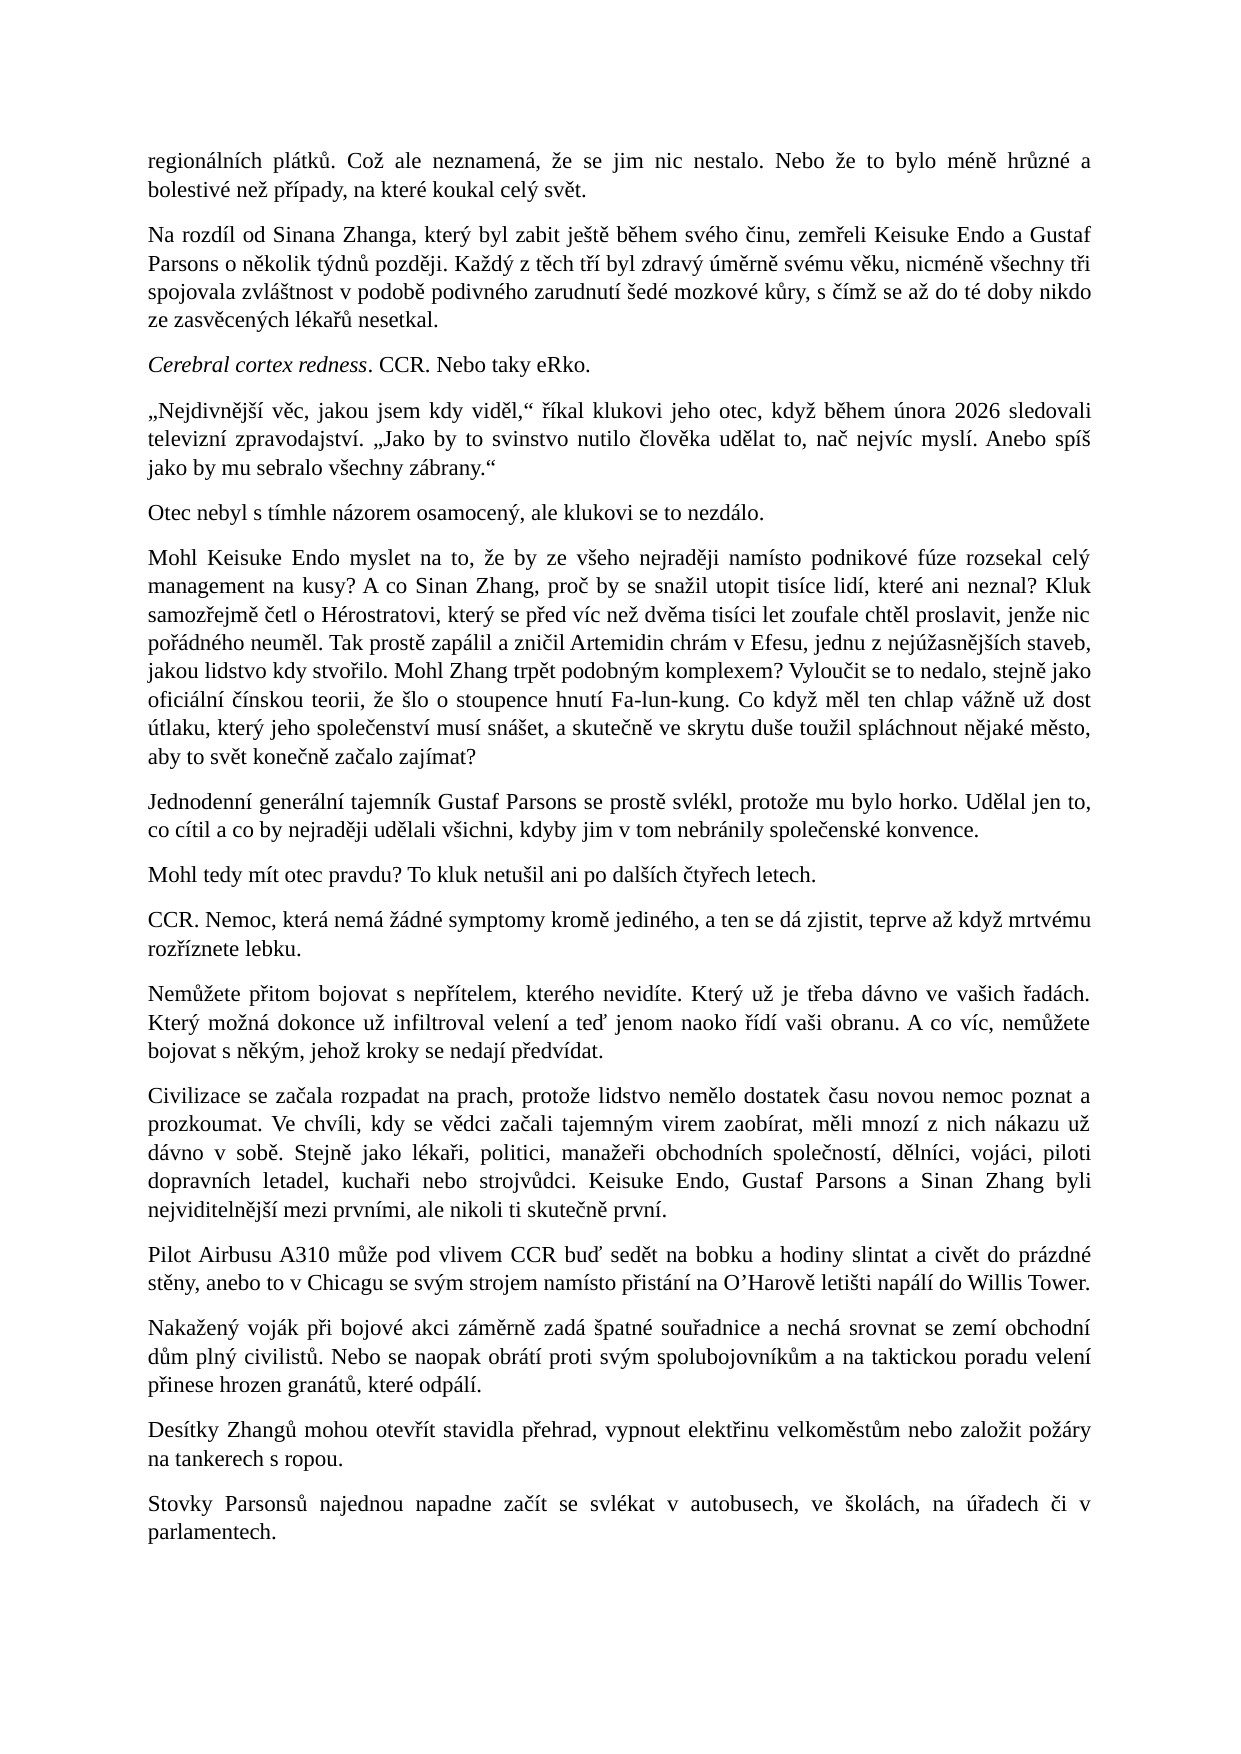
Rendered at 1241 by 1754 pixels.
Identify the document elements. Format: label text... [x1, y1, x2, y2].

text Civilizace se začala rozpadat na prach, protože lidstvo nemělo dostatek času novou nemoc poznat a prozkoumat. Ve chvíli, kdy se vědci začali tajemným virem zaobírat, měli mnozí z nich nákazu už dávno v sobě. Stejně jako lékaři, politici, manažeři obchodních společností, dělníci, vojáci, piloti dopravních letadel, kuchaři nebo strojvůdci. Keisuke Endo, Gustaf Parsons a Sinan Zhang byli nejviditelnější mezi prvními, ale nikoli ti skutečně první. [148, 1082, 1093, 1222]
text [148, 148, 1093, 202]
text Na rozdíl od Sinana Zhanga, který byl zabit ještě během svého činu, zemřeli Keisuke Endo a Gustaf Parsons o několik týdnů později. Každý z těch tří byl zdravý úměrně svému věku, nicméně všechny tři spojovala zvláštnost v podobě podivného zarudnutí šedé mozkové kůry, s čímž se až do té doby nikdo ze zasvěcených lékařů nesetkal. [148, 221, 1093, 333]
text Cerebral cortex redness. CCR. Nebo taky eRko. [148, 352, 1093, 378]
text Jednodenní generální tajemník Gustaf Parsons se prostě svlékl, protože mu bylo horko. Udělal jen to, co cítil a co by nejraději udělali všichni, kdyby jim v tom nebránily společenské konvence. [148, 788, 1093, 843]
text Mohl tedy mít otec pravdu? To kluk netušil ani po dalších čtyřech letech. [148, 861, 1093, 888]
text „Nejdivnější věc, jakou jsem kdy viděl,“ říkal klukovi jeho otec, když během února 2026 sledovali televizní zpravodajství. „Jako by to svinstvo nutilo člověka udělat to, nač nejvíc myslí. Anebo spíš jako by mu sebralo všechny zábrany.“ [148, 397, 1093, 480]
text Nemůžete přitom bojovat s nepřítelem, kterého nevidíte. Který už je třeba dávno ve vašich řadách. Který možná dokonce už infiltroval velení a teď jenom naoko řídí vaši obranu. A co víc, nemůžete bojovat s někým, jehož kroky se nedají předvídat. [148, 980, 1093, 1063]
text Nakažený voják při bojové akci záměrně zadá špatné souřadnice a nechá srovnat se zemí obchodní dům plný civilistů. Nebo se naopak obrátí proti svým spolubojovníkům a na taktickou poradu velení přinese hrozen granátů, které odpálí. [148, 1314, 1093, 1398]
text Otec nebyl s tímhle názorem osamocený, ale klukovi se to nezdálo. [148, 499, 1093, 525]
text CCR. Nemoc, která nemá žádné symptomy kromě jediného, a ten se dá zjistit, teprve až když mrtvému rozříznete lebku. [148, 907, 1093, 961]
text Desítky Zhangů mohou otevřít stavidla přehrad, vypnout elektřinu velkoměstům nebo založit požáry na tankerech s ropou. [148, 1416, 1093, 1471]
text Mohl Keisuke Endo myslet na to, že by ze všeho nejraději namísto podnikové fúze rozsekal celý management na kusy? A co Sinan Zhang, proč by se snažil utopit tisíce lidí, které ani neznal? Kluk samozřejmě četl o Hérostratovi, který se před víc než dvěma tisíci let zoufale chtěl proslavit, jenže nic pořádného neuměl. Tak prostě zapálil a zničil Artemidin chrám v Efesu, jednu z nejúžasnějších staveb, jakou lidstvo kdy stvořilo. Mohl Zhang trpět podobným komplexem? Vyloučit se to nedalo, stejně jako oficiální čínskou teorii, že šlo o stoupence hnutí Fa-lun-kung. Co když měl ten chlap vážně už dost útlaku, který jeho společenství musí snášet, a skutečně ve skrytu duše toužil spláchnout nějaké město, aby to svět konečně začalo zajímat? [148, 544, 1093, 769]
text Pilot Airbusu A310 může pod vlivem CCR buď sedět na bobku a hodiny slintat a civět do prázdné stěny, anebo to v Chicagu se svým strojem namísto přistání na O’Harově letišti napálí do Willis Tower. [148, 1241, 1093, 1296]
text Stovky Parsonsů najednou napadne začít se svlékat v autobusech, ve školách, na úřadech či v parlamentech. [148, 1490, 1093, 1545]
